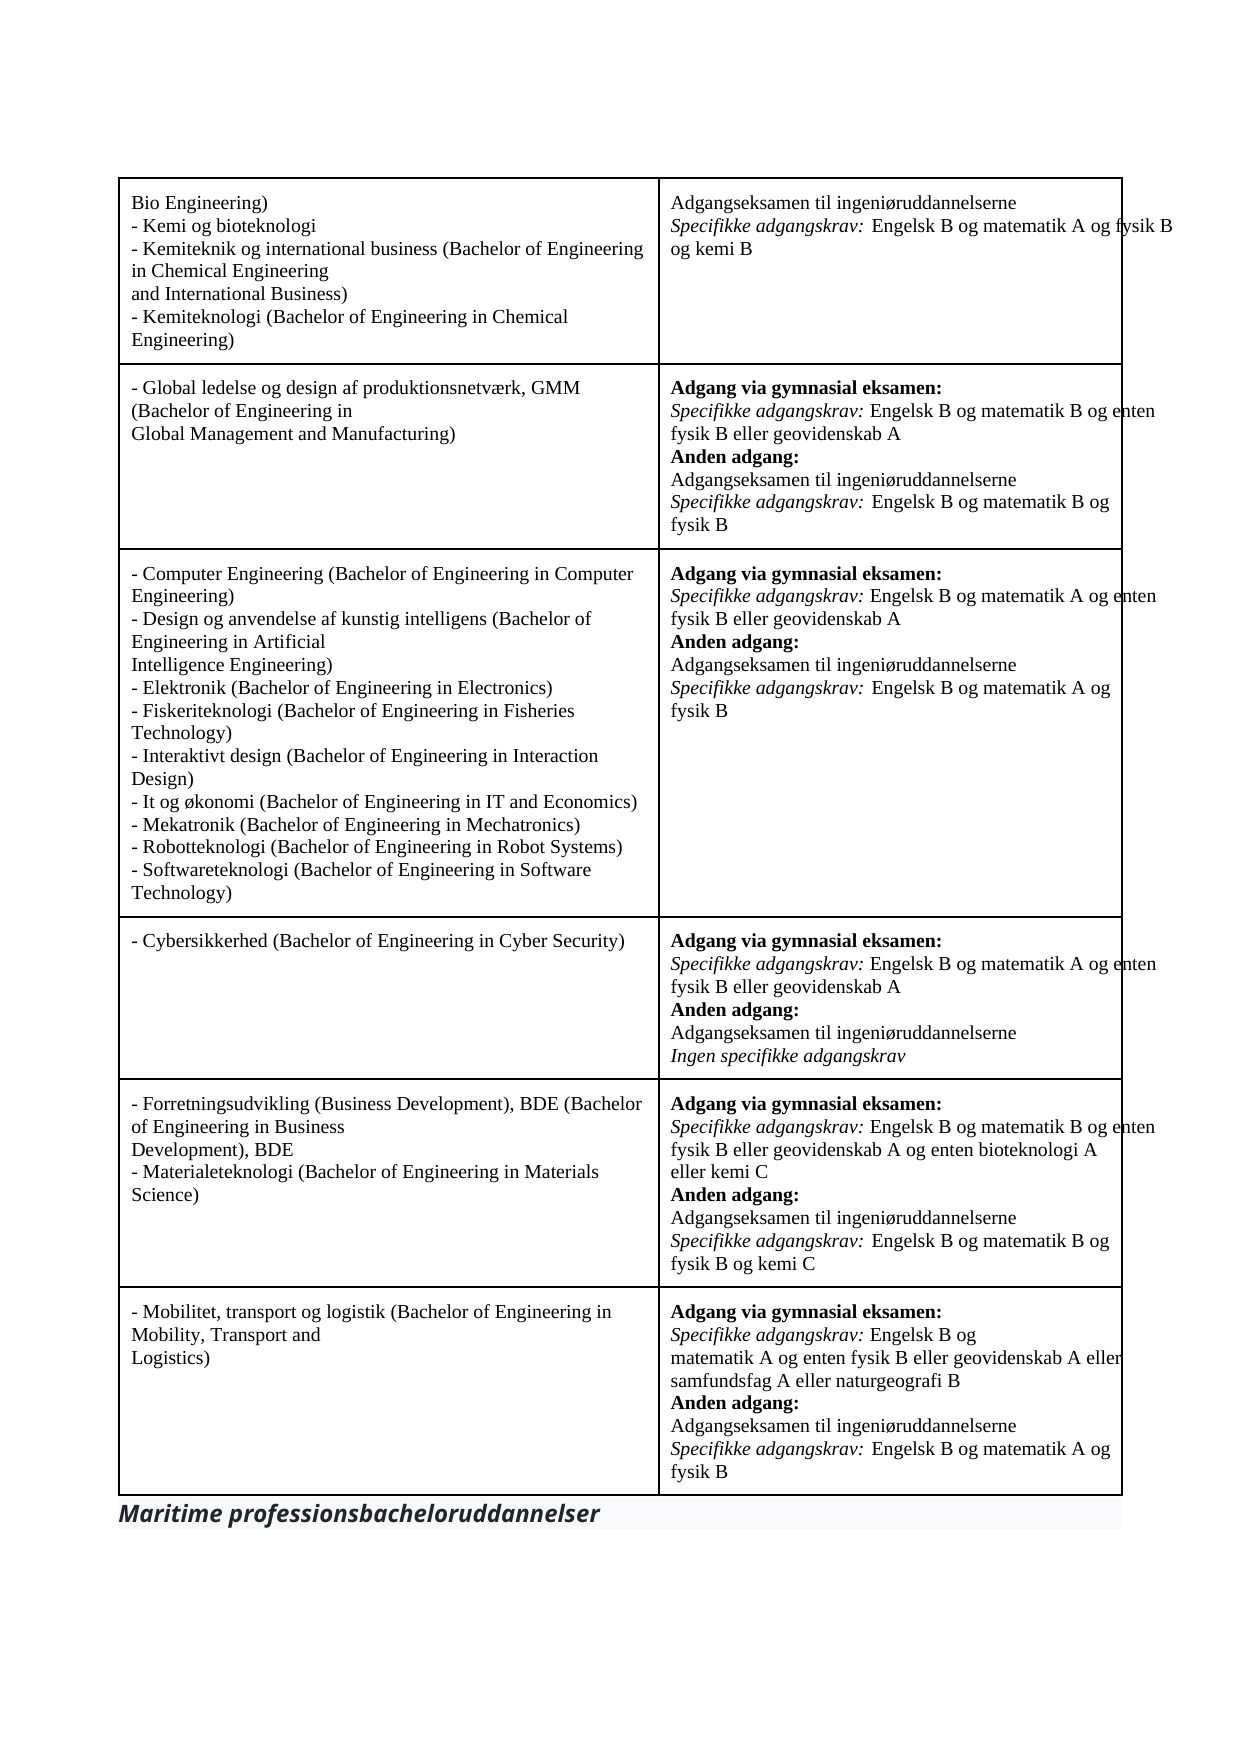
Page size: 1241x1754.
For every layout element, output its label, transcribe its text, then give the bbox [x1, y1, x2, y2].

table_header [120, 918, 658, 1078]
table_header [660, 1080, 1121, 1286]
table_header [120, 179, 658, 363]
table_header [120, 1080, 658, 1286]
table_header [660, 365, 1121, 548]
table_header [660, 179, 1121, 363]
table_header [120, 1288, 658, 1494]
text Maritime professionsbacheloruddannelser [118, 1497, 1122, 1529]
table_header [120, 365, 658, 548]
table_header [660, 918, 1121, 1078]
table_header [120, 550, 658, 916]
table_header [660, 550, 1121, 916]
table_header [660, 1288, 1121, 1494]
